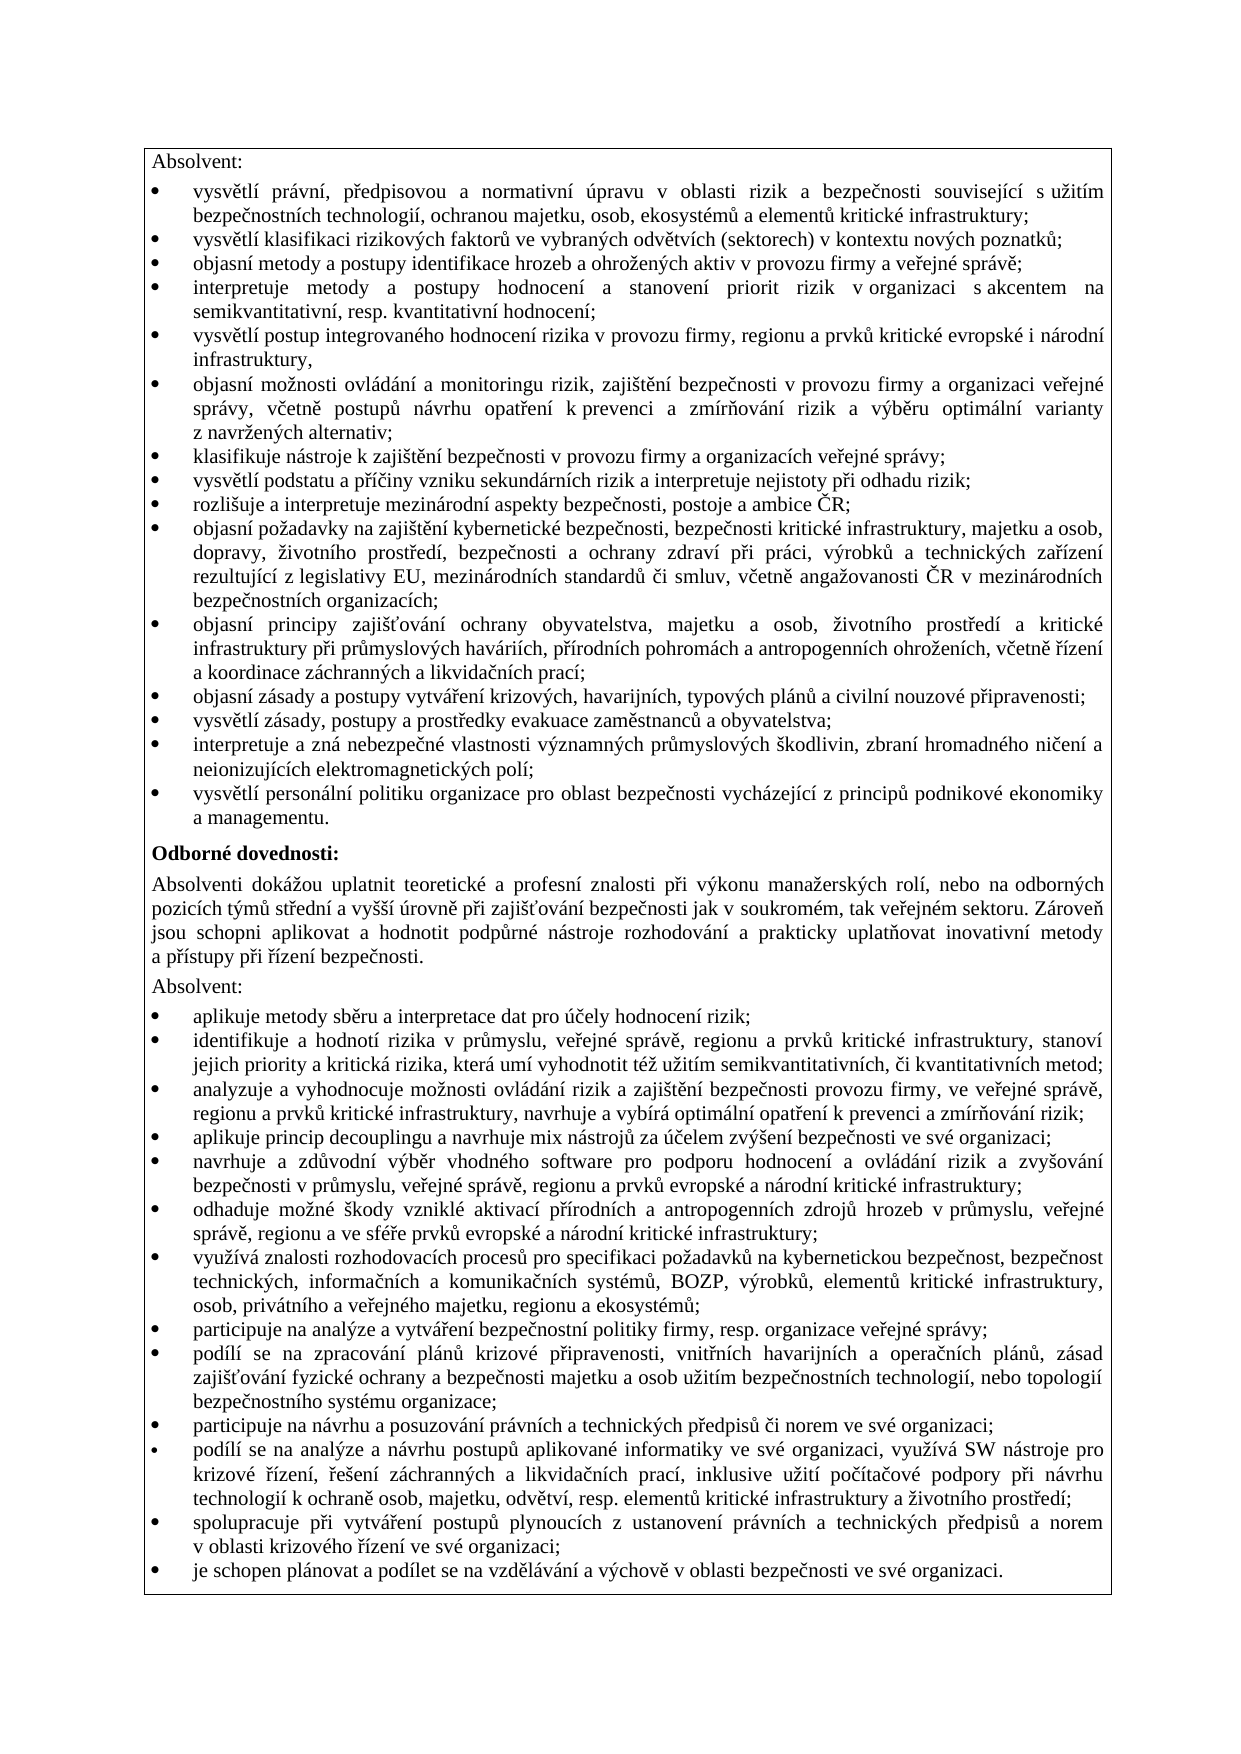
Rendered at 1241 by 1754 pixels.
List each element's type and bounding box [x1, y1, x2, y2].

table_cell [145, 149, 1111, 1594]
